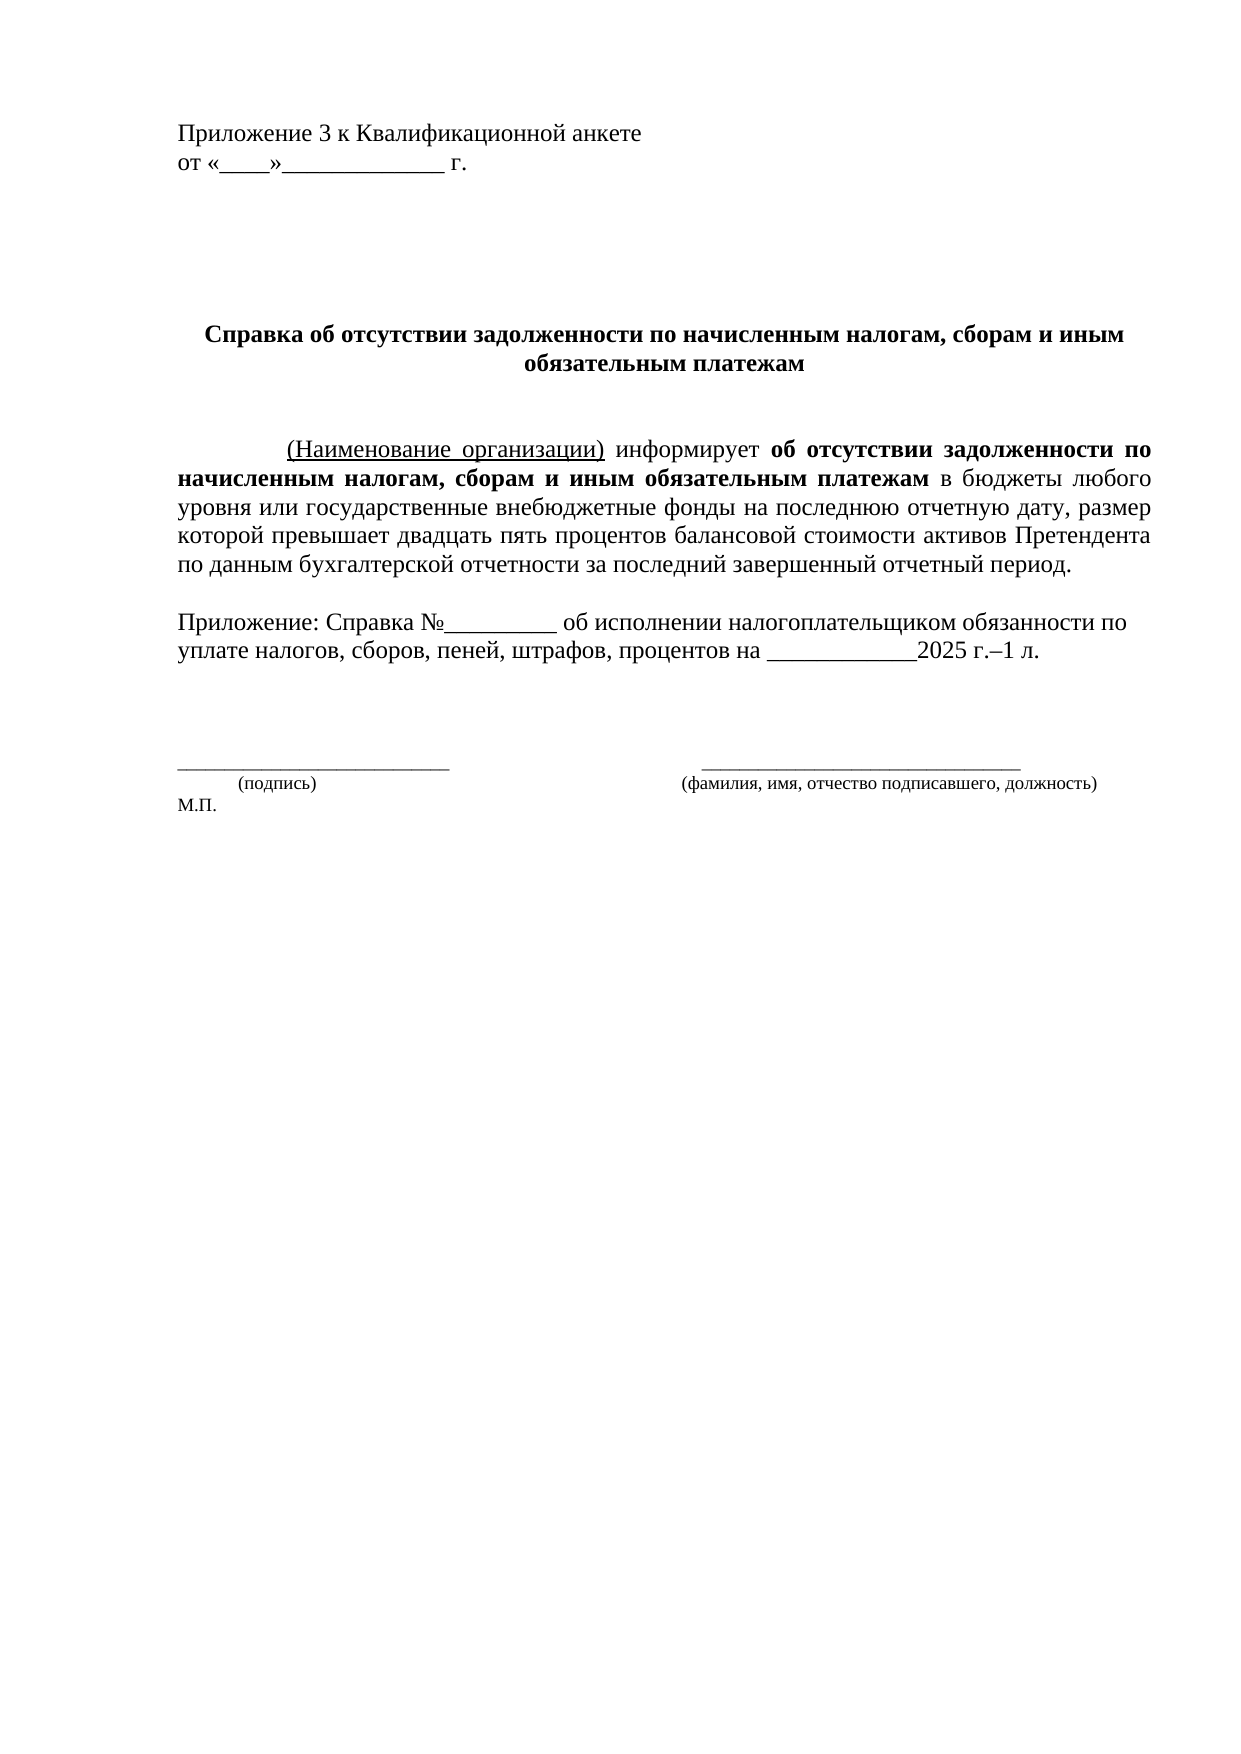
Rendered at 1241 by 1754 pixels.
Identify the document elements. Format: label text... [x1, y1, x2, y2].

text М.П. [177, 794, 1152, 815]
text (Наименование организации) информирует об отсутствии задолженности по начисленным налогам, сборам и иным обязательным платежам в бюджеты любого уровня или государственные внебюджетные фонды на последнюю отчетную дату, размер которой превышает двадцать пять процентов балансовой стоимости активов Претендента по данным бухгалтерской отчетности за последний завершенный отчетный период. [177, 434, 1152, 578]
text Приложение 3 к Квалификационной анкете от «____»_____________ г. [177, 118, 1152, 176]
text Приложение: Справка №_________ об исполнении налогоплательщиком обязанности по уплате налогов, сборов, пеней, штрафов, процентов на ____________2025 г.–1 л. [177, 607, 1152, 664]
text Справка об отсутствии задолженности по начисленным налогам, сборам и иным обязательным платежам [177, 319, 1152, 377]
text _____________________________ __________________________________ [177, 751, 1152, 772]
text (подпись) (фамилия, имя, отчество подписавшего, должность) [177, 772, 1152, 794]
